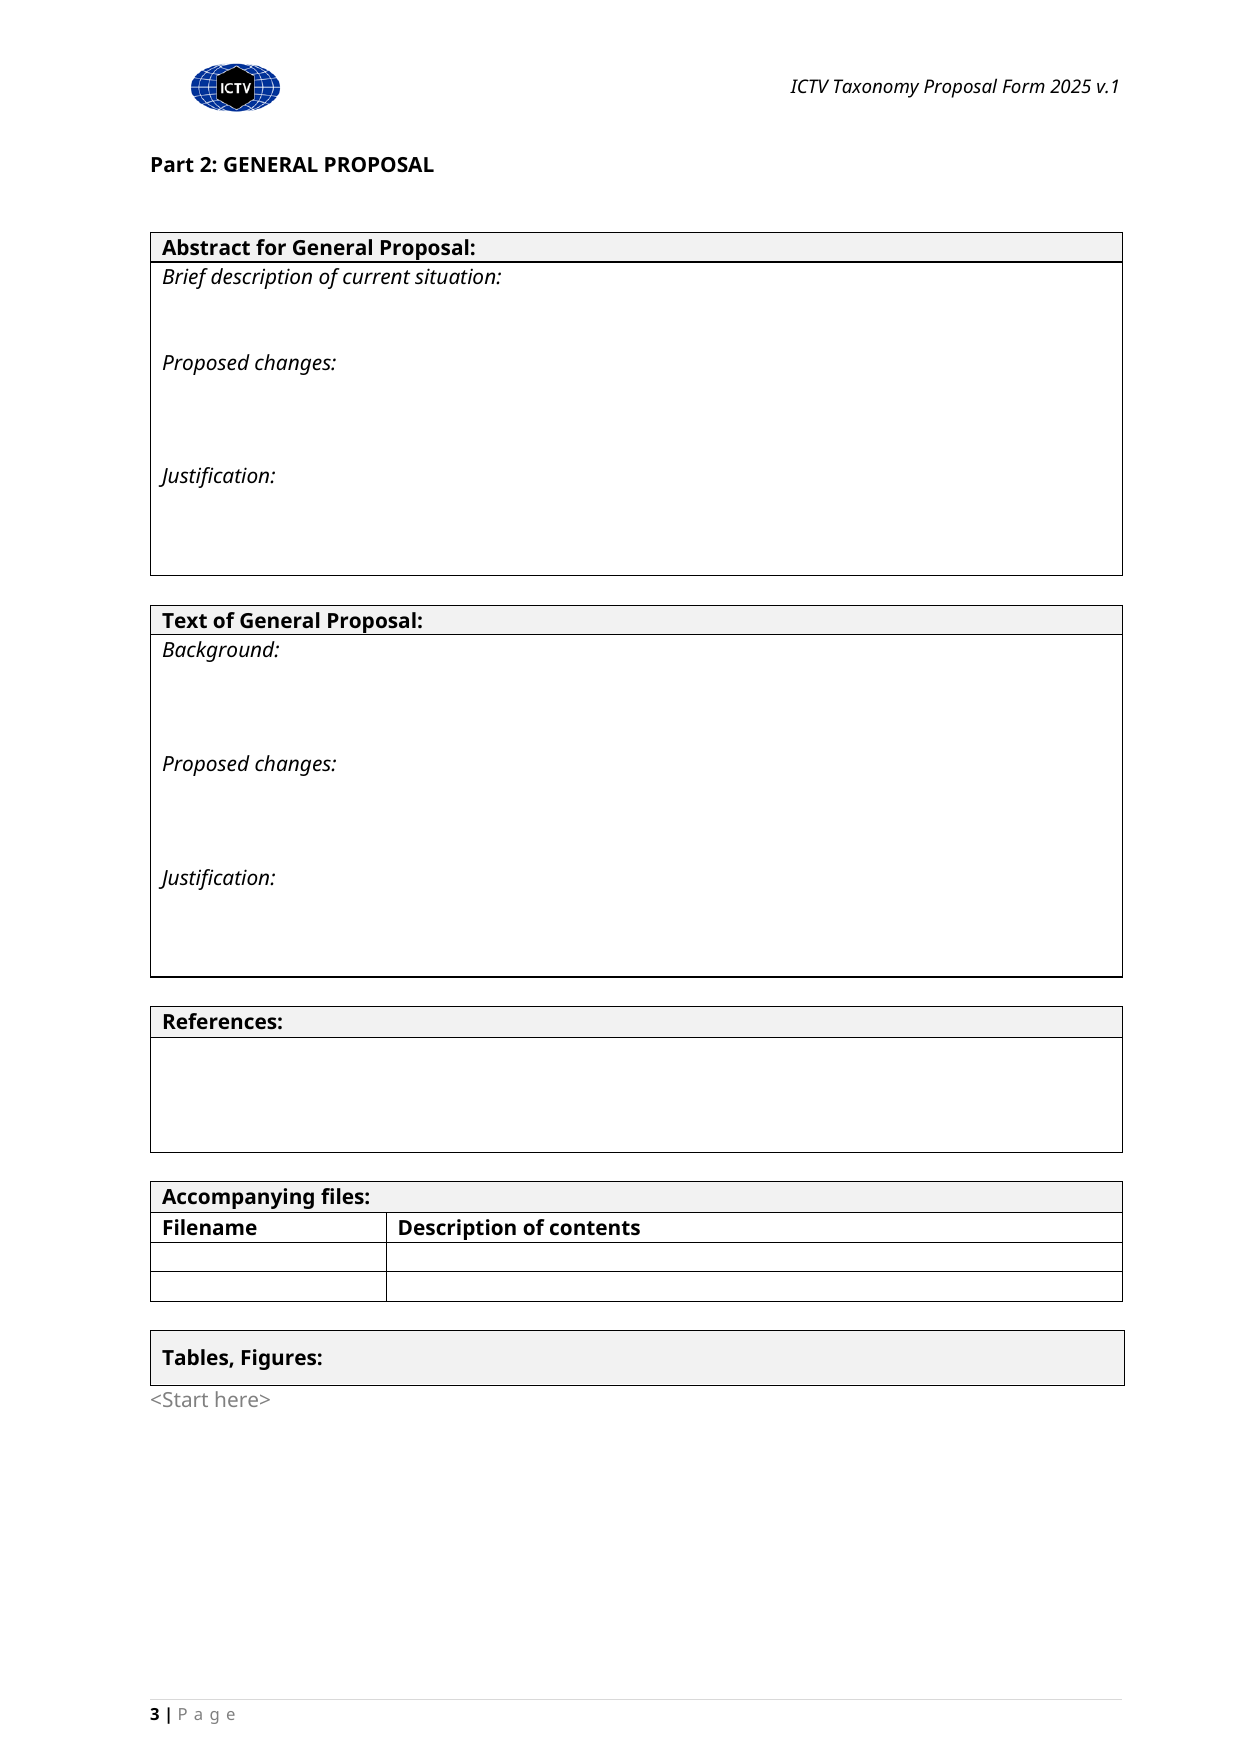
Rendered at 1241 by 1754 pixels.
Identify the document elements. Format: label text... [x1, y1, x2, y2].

text Part 2: GENERAL PROPOSAL [150, 150, 1122, 178]
table_header Accompanying files: [151, 1182, 1122, 1212]
table_header Text of General Proposal: [151, 606, 1122, 634]
text <Start here> [150, 1386, 1122, 1414]
table_header Abstract for General Proposal: [151, 233, 1122, 261]
table_cell [151, 1243, 386, 1271]
table_cell [387, 1272, 1122, 1301]
table_cell [151, 1038, 1122, 1152]
table_cell [151, 1272, 386, 1301]
picture [190, 56, 282, 113]
table_cell Background: Proposed changes: Justification: [151, 635, 1122, 976]
table_cell Filename [151, 1213, 386, 1242]
table_cell [387, 1243, 1122, 1271]
table_header References: [151, 1007, 1122, 1037]
table_header Tables, Figures: [151, 1331, 1124, 1384]
table_cell Description of contents [387, 1213, 1122, 1242]
table_cell Brief description of current situation: Proposed changes: Justification: [151, 263, 1122, 575]
